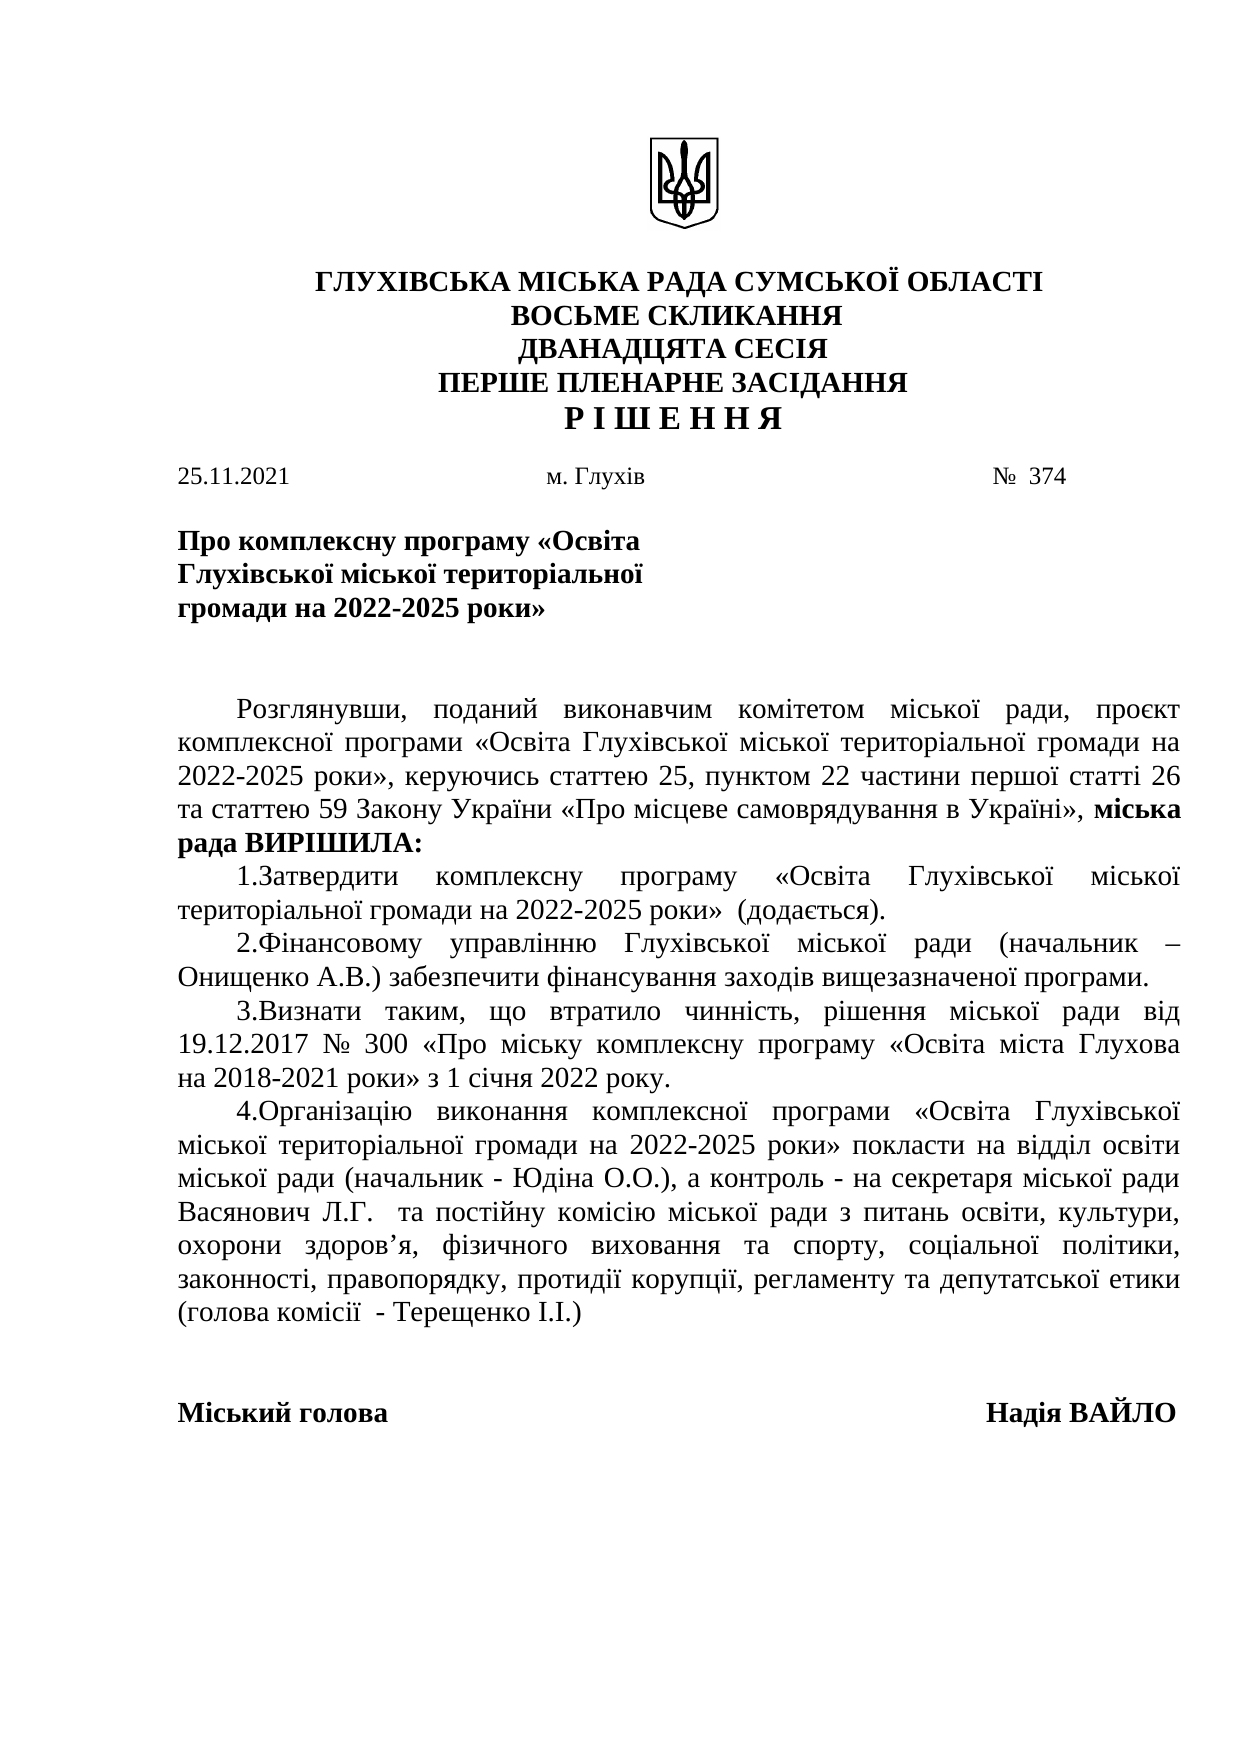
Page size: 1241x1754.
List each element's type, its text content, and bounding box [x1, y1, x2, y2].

text Міський голова Надія ВАЙЛО [177, 1395, 1181, 1429]
text Про комплексну програму «Освіта [177, 523, 1181, 557]
text 4.Організацію виконання комплексної програми «Освіта Глухівської міської територіальної громади на 2022-2025 роки» покласти на відділ освіти міської ради (начальник - Юдіна О.О.), а контроль - на секретаря міської ради Васянович Л.Г. та постійну комісію міської ради з питань освіти, культури, охорони здоров’я, фізичного виховання та спорту, соціальної політики, законності, правопорядку, протидії корупції, регламенту та депутатської етики (голова комісії - Терещенко І.І.) [177, 1093, 1181, 1328]
subtitle Р І Ш Е Н Н Я [165, 398, 1181, 437]
text 2.Фінансовому управлінню Глухівської міської ради (начальник – Онищенко А.В.) забезпечити фінансування заходів вищезазначеної програми. [177, 926, 1181, 993]
subtitle ГЛУХІВСЬКА МІСЬКА РАДА СУМСЬКОЇ ОБЛАСТІ [177, 264, 1181, 298]
picture [647, 136, 721, 231]
text ВОСЬМЕ СКЛИКАННЯ [165, 298, 1181, 331]
text громади на 2022-2025 роки» [177, 590, 1181, 624]
text 3.Визнати таким, що втратило чинність, рішення міської ради від 19.12.2017 № 300 «Про міську комплексну програму «Освіта міста Глухова на 2018-2021 роки» з 1 січня 2022 року. [177, 993, 1181, 1093]
text 1.Затвердити комплексну програму «Освіта Глухівської міської територіальної громади на 2022-2025 роки» (додається). [177, 858, 1181, 926]
text Глухівської міської територіальної [177, 557, 1181, 590]
subtitle ДВАНАДЦЯТА СЕСІЯ [165, 331, 1181, 365]
subtitle ПЕРШЕ ПЛЕНАРНЕ ЗАСІДАННЯ [165, 365, 1181, 398]
text 25.11.2021 м. Глухів № 374 [177, 461, 1181, 489]
text Розглянувши, поданий виконавчим комітетом міської ради, проєкт комплексної програми «Освіта Глухівської міської територіальної громади на 2022-2025 роки», керуючись статтею 25, пунктом 22 частини першої статті 26 та статтею 59 Закону України «Про місцеве самоврядування в Україні», міська рада ВИРІШИЛА: [177, 691, 1181, 858]
